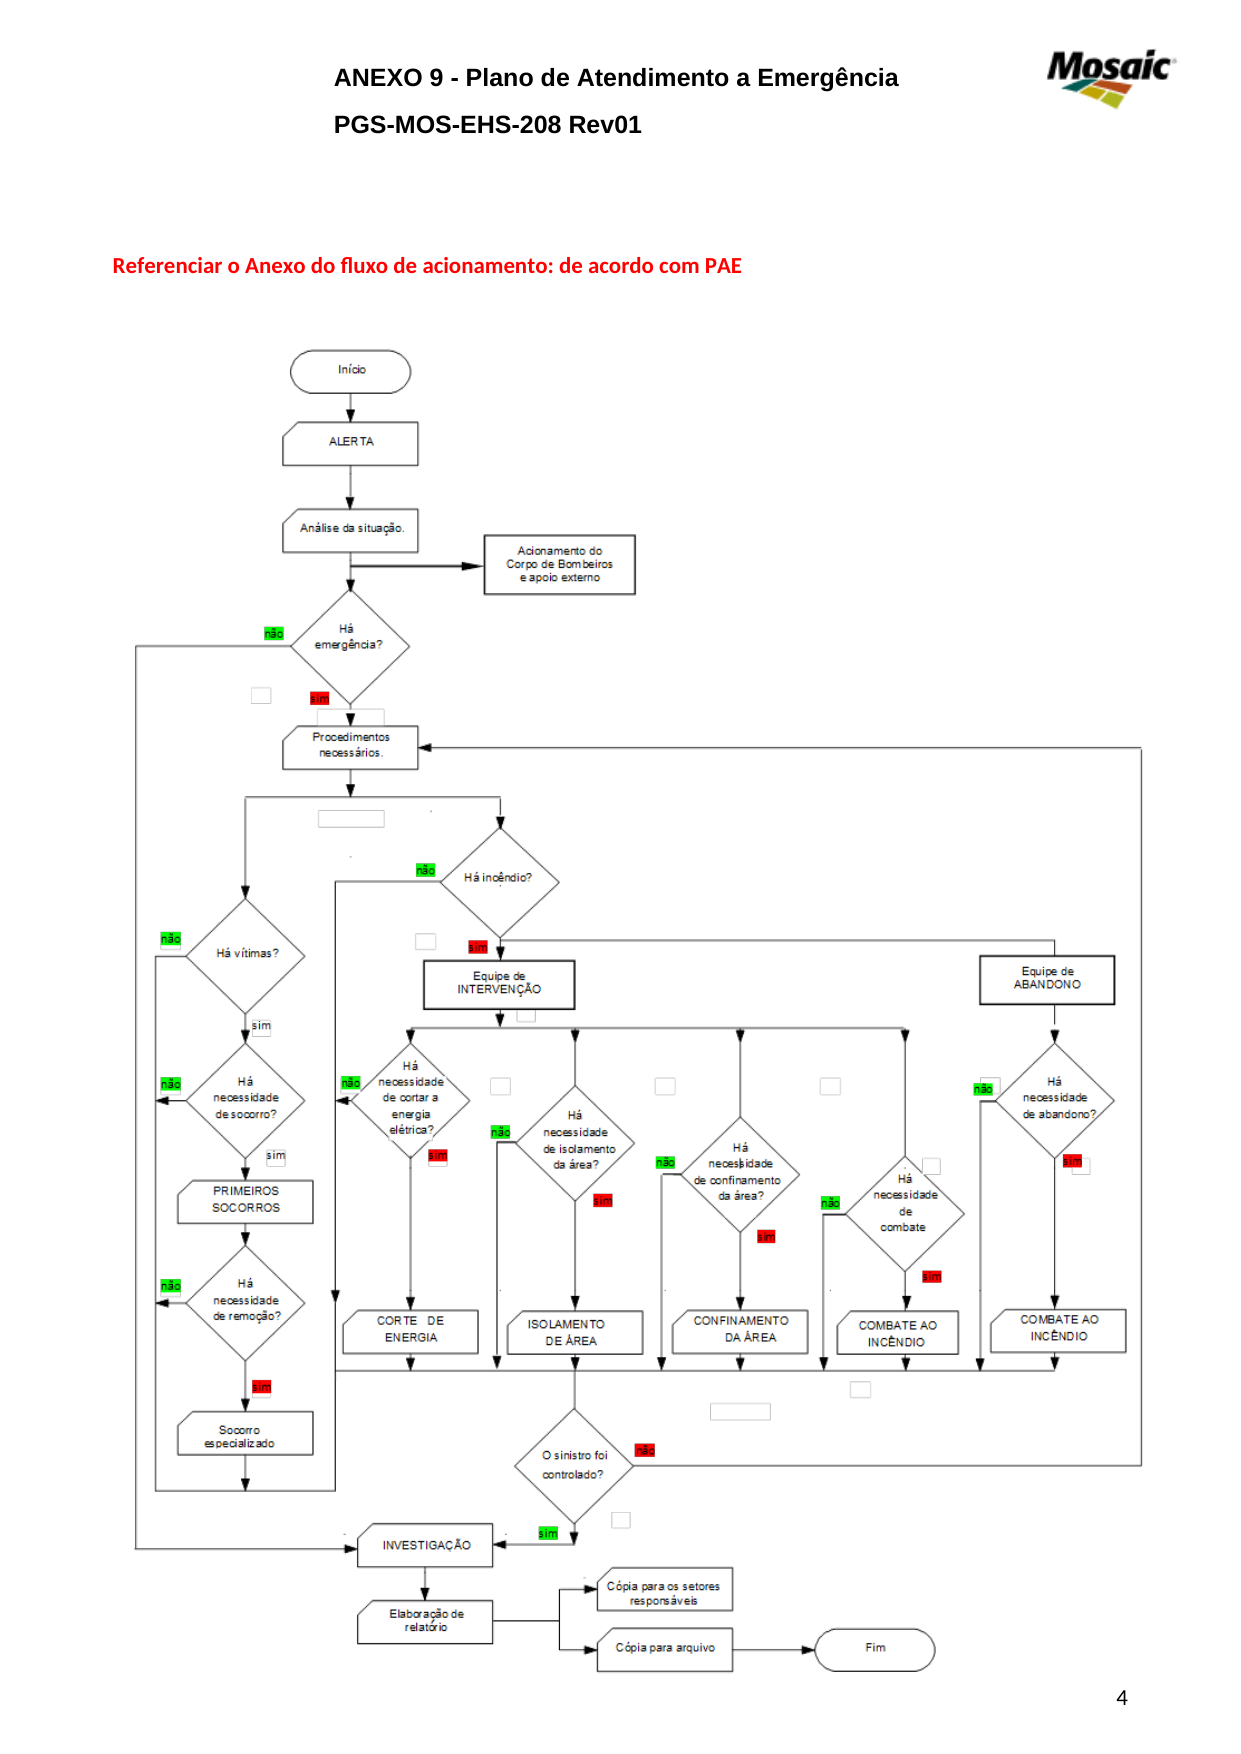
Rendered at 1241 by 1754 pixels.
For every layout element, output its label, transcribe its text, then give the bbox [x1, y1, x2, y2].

picture [124, 346, 1150, 1678]
text Referenciar o Anexo do fluxo de acionamento: de acordo com PAE [112, 252, 1128, 280]
picture [1024, 42, 1186, 120]
